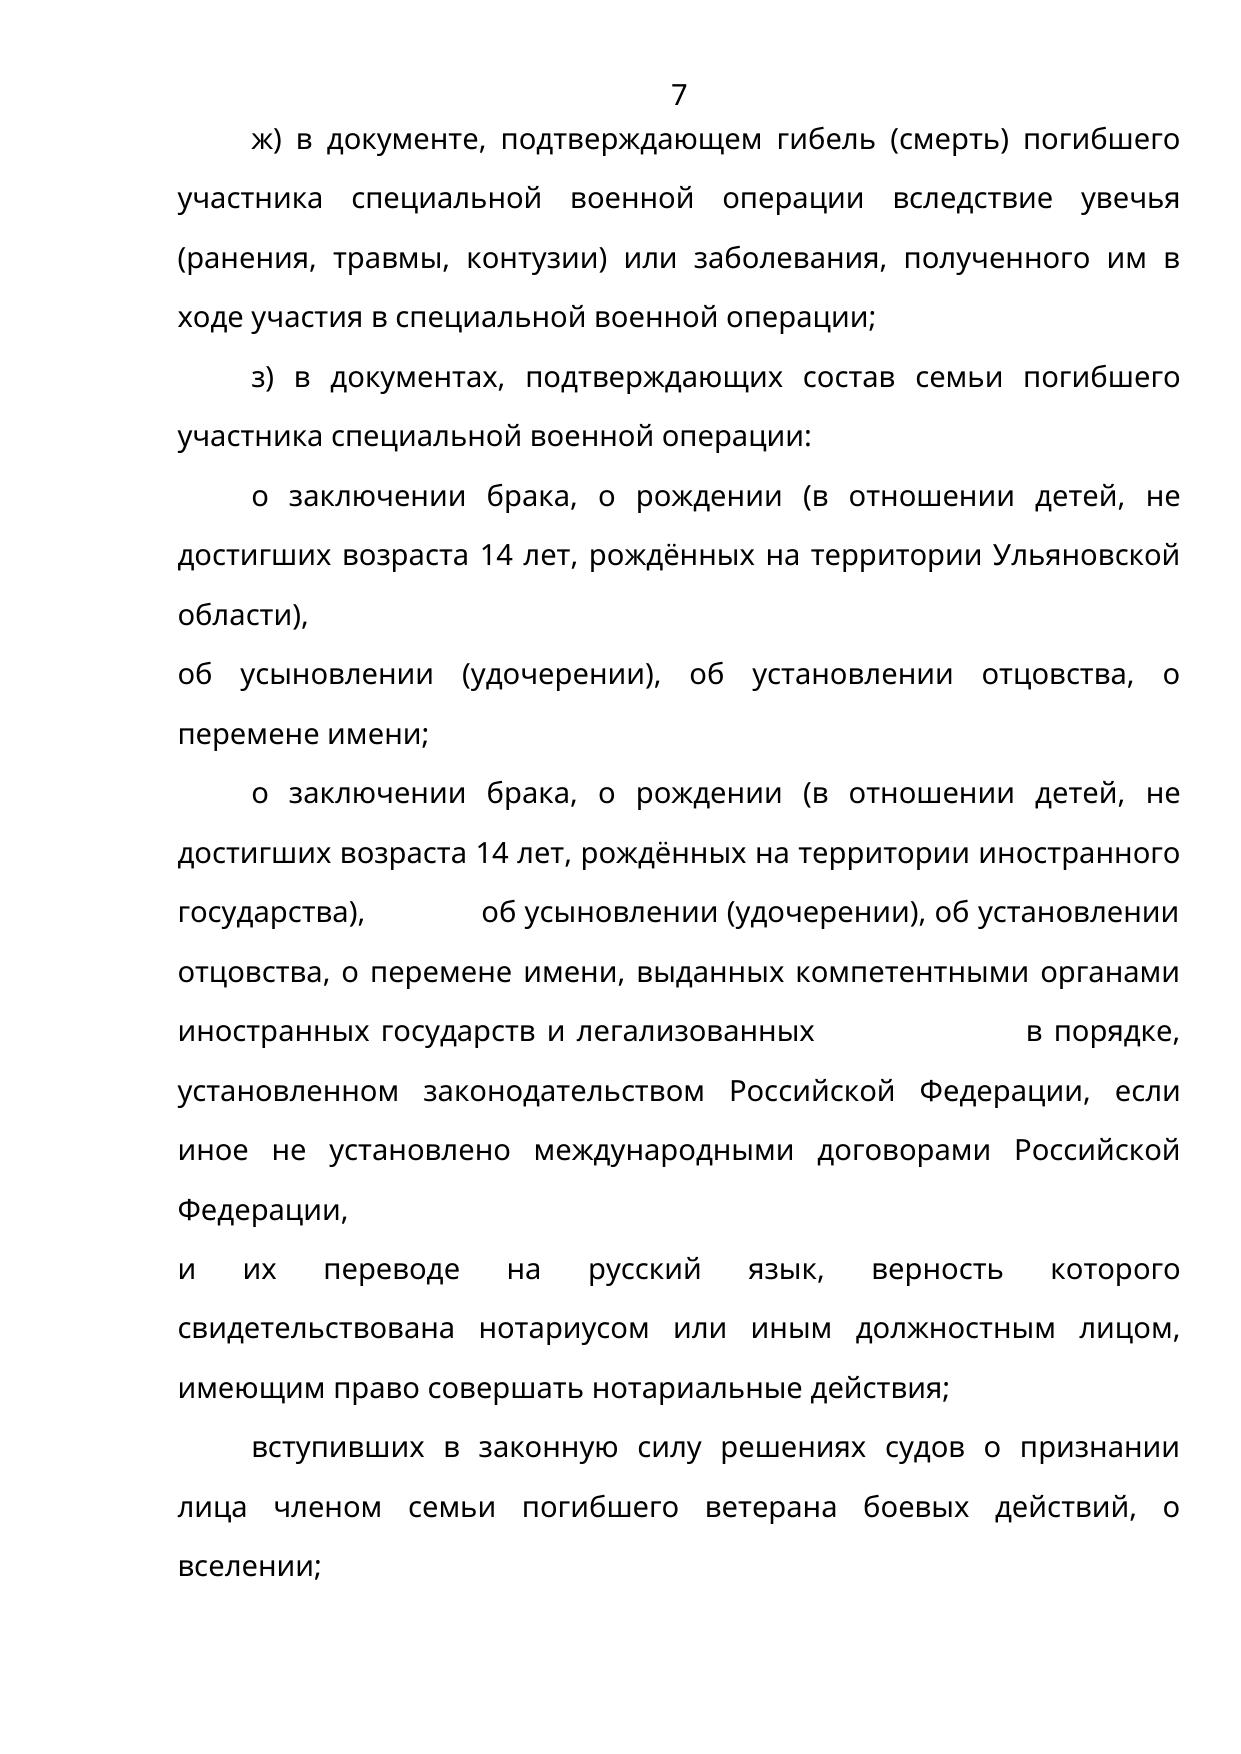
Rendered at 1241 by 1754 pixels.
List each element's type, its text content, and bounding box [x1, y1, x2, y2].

text о заключении брака, о рождении (в отношении детей, не достигших возраста 14 лет, рождённых на территории Ульяновской области), об усыновлении (удочерении), об установлении отцовства, о перемене имени; [177, 475, 1181, 753]
text з) в документах, подтверждающих состав семьи погибшего участника специальной военной операции: [177, 356, 1181, 455]
text вступивших в законную силу решениях судов о признании лица членом семьи погибшего ветерана боевых действий, о вселении; [177, 1427, 1181, 1585]
text ж) в документе, подтверждающем гибель (смерть) погибшего участника специальной военной операции вследствие увечья (ранения, травмы, контузии) или заболевания, полученного им в ходе участия в специальной военной операции; [177, 118, 1181, 336]
text о заключении брака, о рождении (в отношении детей, не достигших возраста 14 лет, рождённых на территории иностранного государства), об усыновлении (удочерении), об установлении отцовства, о перемене имени, выданных компетентными органами иностранных государств и легализованных в порядке, установленном законодательством Российской Федерации, если иное не установлено международными договорами Российской Федерации, и их переводе на русский язык, верность которого свидетельствована нотариусом или иным должностным лицом, имеющим право совершать нотариальные действия; [177, 772, 1181, 1407]
